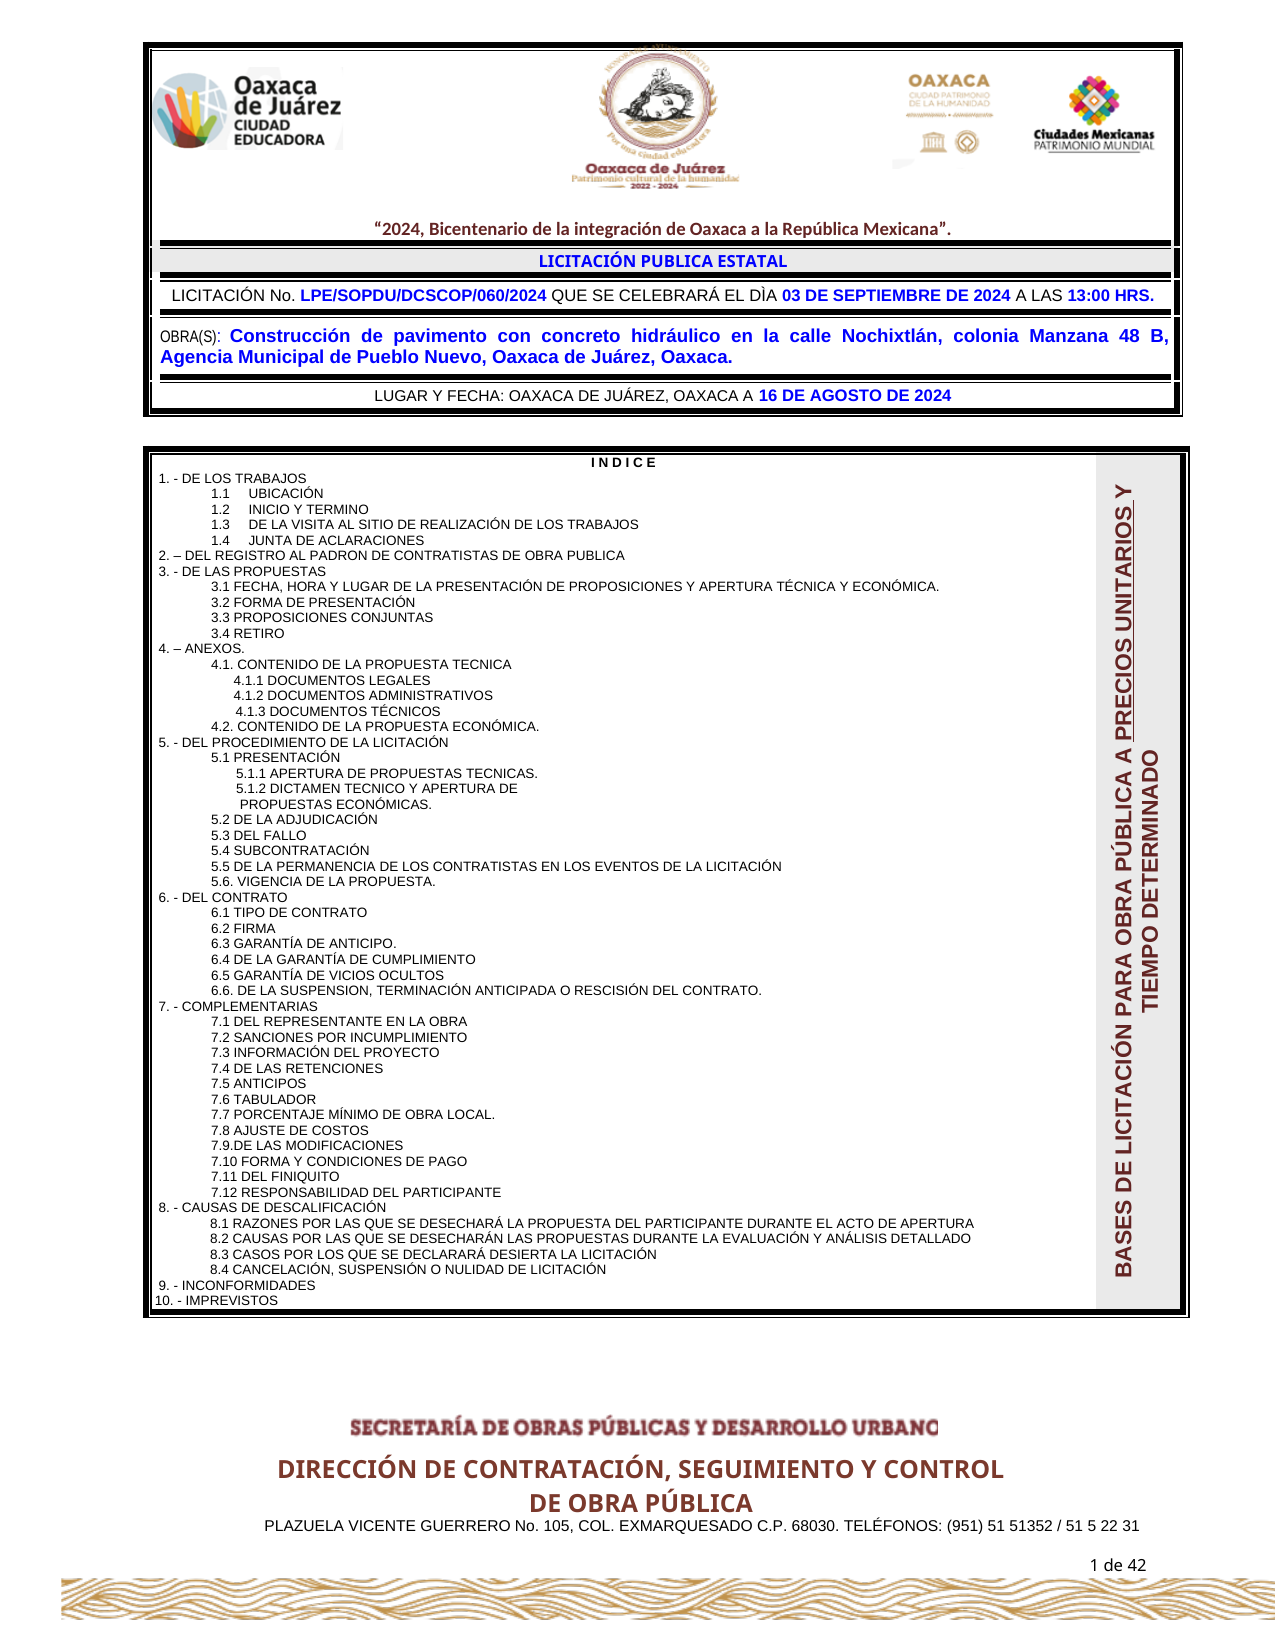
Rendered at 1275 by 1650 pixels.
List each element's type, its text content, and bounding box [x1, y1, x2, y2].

picture [892, 61, 1174, 169]
picture [152, 67, 344, 150]
table_header BASES DE LICITACIÓN PARA OBRA PÚBLICA A PRECIOS UNITARIOS Y TIEMPO DETERMINADO [1096, 455, 1180, 1309]
table_header I N D I C E 1. - DE LOS TRABAJOS UBICACIÓN INICIO Y TERMINO DE LA VISITA AL SITIO DE REALIZACIÓN DE LOS TRABAJOS JUNTA DE ACLARACIONES 2. – DEL REGISTRO AL PADRON DE CONTRATISTAS DE OBRA PUBLICA 3. - DE LAS PROPUESTAS 3.1 FECHA, HORA Y LUGAR DE LA PRESENTACIÓN DE PROPOSICIONES Y APERTURA TÉCNICA Y ECONÓMICA. 3.2 FORMA DE PRESENTACIÓN 3.3 PROPOSICIONES CONJUNTAS 3.4 RETIRO 4. – ANEXOS. 4.1. CONTENIDO DE LA PROPUESTA TECNICA 4.1.1 DOCUMENTOS LEGALES 4.1.2 DOCUMENTOS ADMINISTRATIVOS 4.1.3 DOCUMENTOS TÉCNICOS 4.2. CONTENIDO DE LA PROPUESTA ECONÓMICA. 5. - DEL PROCEDIMIENTO DE LA LICITACIÓN 5.1 PRESENTACIÓN 5.1.1 APERTURA DE PROPUESTAS TECNICAS. 5.1.2 DICTAMEN TECNICO Y APERTURA DE PROPUESTAS ECONÓMICAS. 5.2 DE LA ADJUDICACIÓN 5.3 DEL FALLO 5.4 SUBCONTRATACIÓN 5.5 DE LA PERMANENCIA DE LOS CONTRATISTAS EN LOS EVENTOS DE LA LICITACIÓN 5.6. VIGENCIA DE LA PROPUESTA. 6. - DEL CONTRATO 6.1 TIPO DE CONTRATO 6.2 FIRMA 6.3 GARANTÍA DE ANTICIPO. 6.4 DE LA GARANTÍA DE CUMPLIMIENTO 6.5 GARANTÍA DE VICIOS OCULTOS 6.6. DE LA SUSPENSION, TERMINACIÓN ANTICIPADA O RESCISIÓN DEL CONTRATO. 7. - COMPLEMENTARIAS 7.1 DEL REPRESENTANTE EN LA OBRA 7.2 SANCIONES POR INCUMPLIMIENTO 7.3 INFORMACIÓN DEL PROYECTO 7.4 DE LAS RETENCIONES 7.5 ANTICIPOS 7.6 TABULADOR 7.7 PORCENTAJE MÍNIMO DE OBRA LOCAL. 7.8 AJUSTE DE COSTOS 7.9.DE LAS MODIFICACIONES 7.10 FORMA Y CONDICIONES DE PAGO 7.11 DEL FINIQUITO 7.12 RESPONSABILIDAD DEL PARTICIPANTE 8. - CAUSAS DE DESCALIFICACIÓN 8.1 RAZONES POR LAS QUE SE DESECHARÁ LA PROPUESTA DEL PARTICIPANTE DURANTE EL ACTO DE APERTURA 8.2 CAUSAS POR LAS QUE SE DESECHARÁN LAS PROPUESTAS DURANTE LA EVALUACIÓN Y ANÁLISIS DETALLADO 8.3 CASOS POR LOS QUE SE DECLARARÁ DESIERTA LA LICITACIÓN 8.4 CANCELACIÓN, SUSPENSIÓN O NULIDAD DE LICITACIÓN 9. - INCONFORMIDADES 10. - IMPREVISTOS [152, 455, 1096, 1309]
